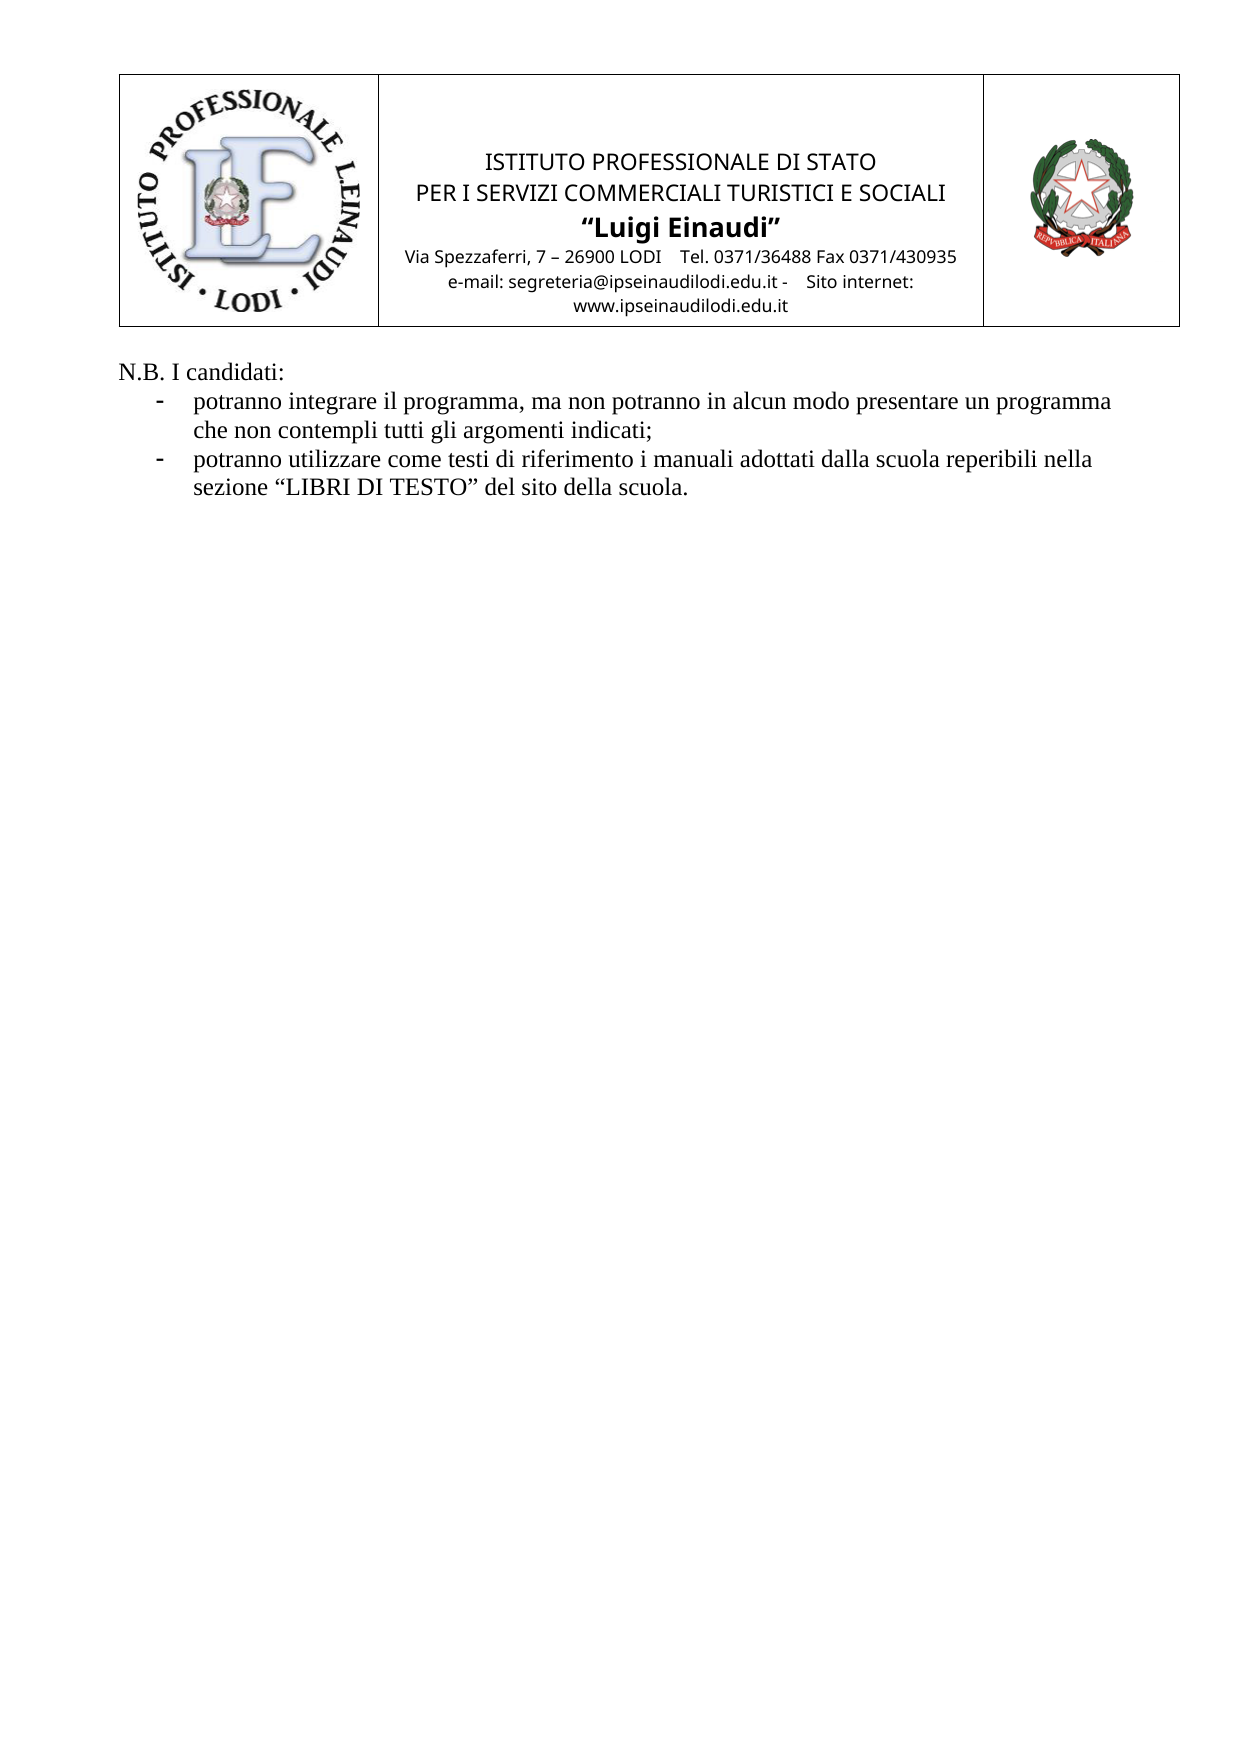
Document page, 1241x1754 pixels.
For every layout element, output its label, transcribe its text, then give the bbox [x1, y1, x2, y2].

text N.B. I candidati: [118, 357, 1122, 386]
picture [137, 89, 360, 312]
list potranno utilizzare come testi di riferimento i manuali adottati dalla scuola reperibili nella sezione “LIBRI DI TESTO” del sito della scuola. [156, 444, 1122, 501]
picture [992, 139, 1171, 262]
list potranno integrare il programma, ma non potranno in alcun modo presentare un programma che non contempli tutti gli argomenti indicati; [156, 386, 1122, 444]
